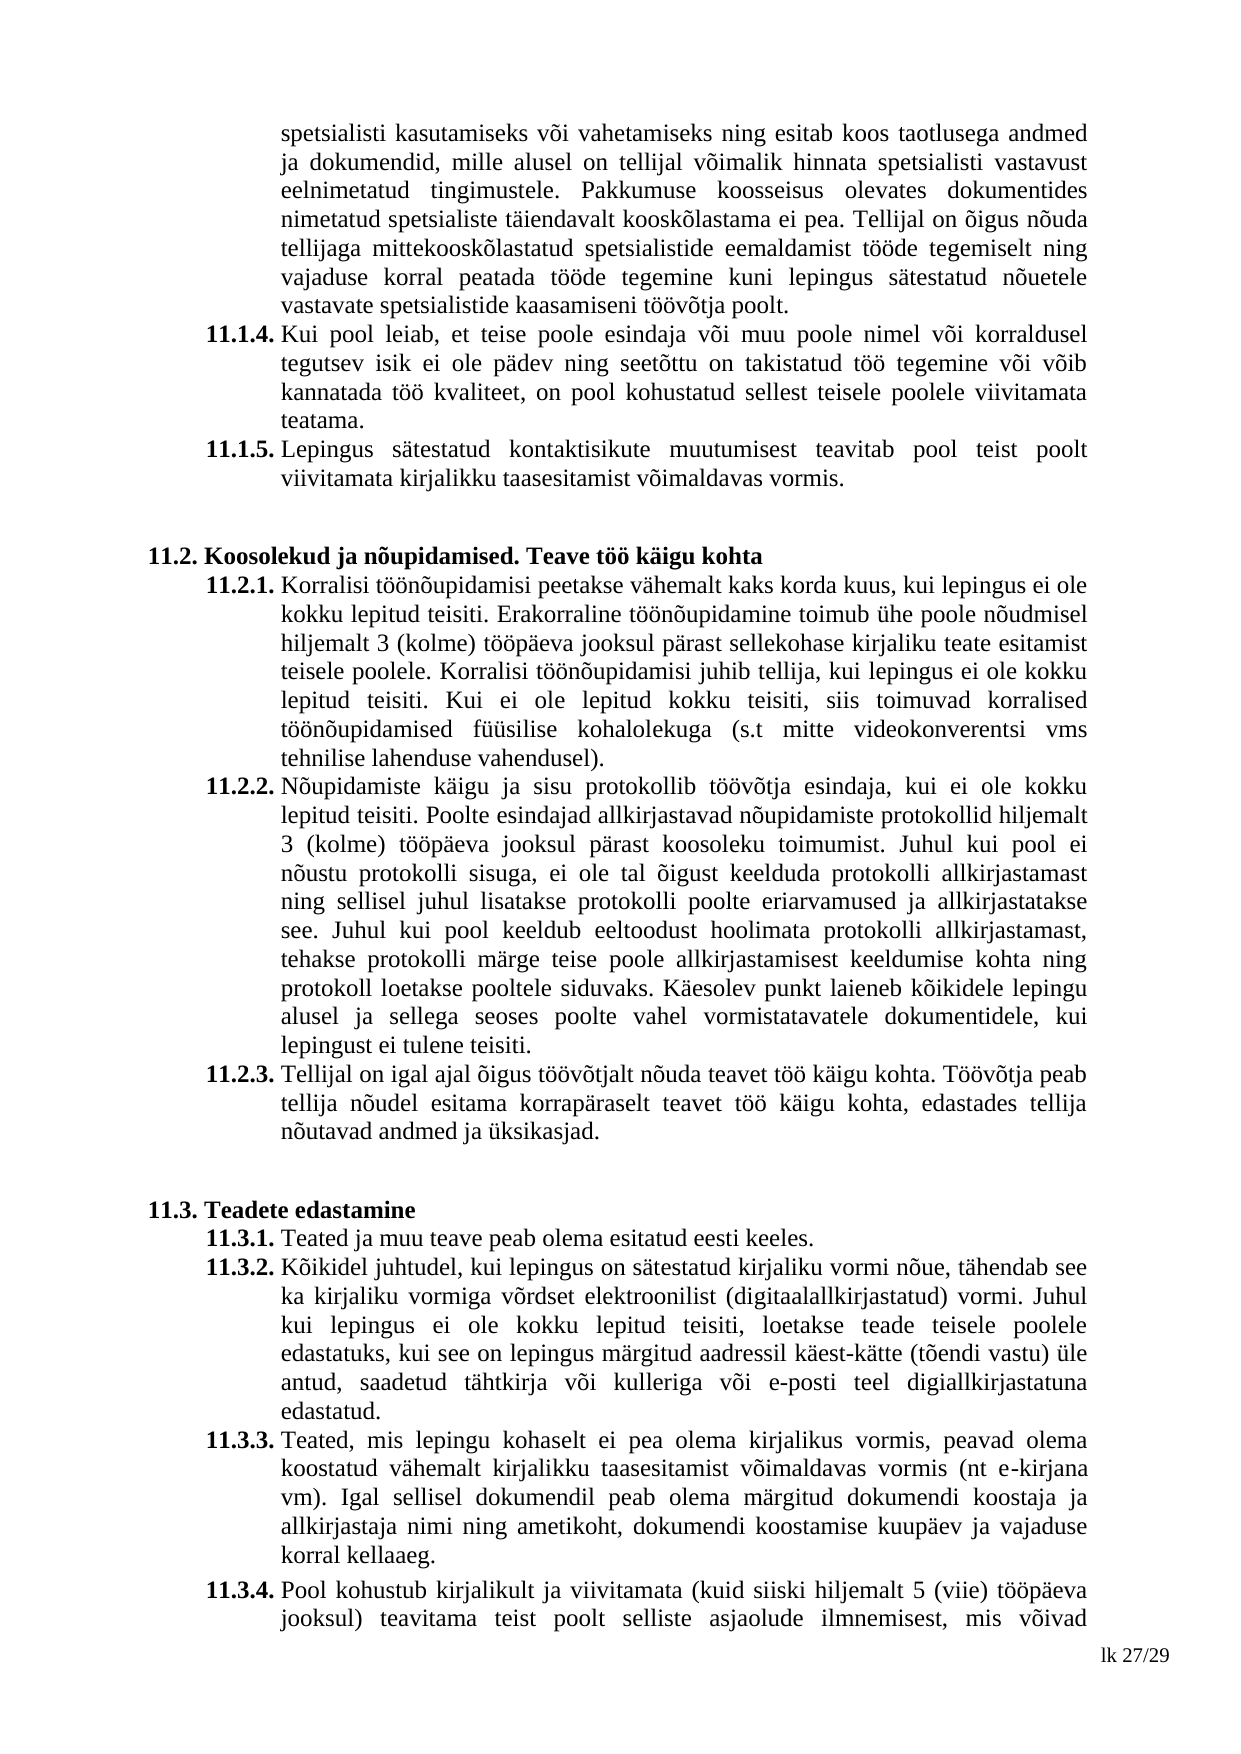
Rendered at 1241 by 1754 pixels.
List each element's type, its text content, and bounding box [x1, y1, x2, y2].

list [206, 118, 1088, 319]
list Tellijal on igal ajal õigus töövõtjalt nõuda teavet töö käigu kohta. Töövõtja peab tellija nõudel esitama korrapäraselt teavet töö käigu kohta, edastades tellija nõutavad andmed ja üksikasjad. [206, 1059, 1088, 1145]
list Kui pool leiab, et teise poole esindaja või muu poole nimel või korraldusel tegutsev isik ei ole pädev ning seetõttu on takistatud töö tegemine või võib kannatada töö kvaliteet, on pool kohustatud sellest teisele poolele viivitamata teatama. [206, 319, 1088, 434]
list Teated ja muu teave peab olema esitatud eesti keeles. [206, 1223, 1088, 1252]
list Lepingus sätestatud kontaktisikute muutumisest teavitab pool teist poolt viivitamata kirjalikku taasesitamist võimaldavas vormis. [206, 434, 1088, 492]
list Korralisi töönõupidamisi peetakse vähemalt kaks korda kuus, kui lepingus ei ole kokku lepitud teisiti. Erakorraline töönõupidamine toimub ühe poole nõudmisel hiljemalt 3 (kolme) tööpäeva jooksul pärast sellekohase kirjaliku teate esitamist teisele poolele. Korralisi töönõupidamisi juhib tellija, kui lepingus ei ole kokku lepitud teisiti. Kui ei ole lepitud kokku teisiti, siis toimuvad korralised töönõupidamised füüsilise kohalolekuga (s.t mitte videokonverentsi vms tehnilise lahenduse vahendusel). [206, 570, 1088, 771]
list Kõikidel juhtudel, kui lepingus on sätestatud kirjaliku vormi nõue, tähendab see ka kirjaliku vormiga võrdset elektroonilist (digitaalallkirjastatud) vormi. Juhul kui lepingus ei ole kokku lepitud teisiti, loetakse teade teisele poolele edastatuks, kui see on lepingus märgitud aadressil käest-kätte (tõendi vastu) üle antud, saadetud tähtkirja või kulleriga või e-posti teel digiallkirjastatuna edastatud. [206, 1252, 1088, 1425]
text 11.3. Teadete edastamine [148, 1195, 1092, 1223]
text 11.2. Koosolekud ja nõupidamised. Teave töö käigu kohta [148, 541, 1092, 570]
list Nõupidamiste käigu ja sisu protokollib töövõtja esindaja, kui ei ole kokku lepitud teisiti. Poolte esindajad allkirjastavad nõupidamiste protokollid hiljemalt 3 (kolme) tööpäeva jooksul pärast koosoleku toimumist. Juhul kui pool ei nõustu protokolli sisuga, ei ole tal õigust keelduda protokolli allkirjastamast ning sellisel juhul lisatakse protokolli poolte eriarvamused ja allkirjastatakse see. Juhul kui pool keeldub eeltoodust hoolimata protokolli allkirjastamast, tehakse protokolli märge teise poole allkirjastamisest keeldumise kohta ning protokoll loetakse pooltele siduvaks. Käesolev punkt laieneb kõikidele lepingu alusel ja sellega seoses poolte vahel vormistatavatele dokumentidele, kui lepingust ei tulene teisiti. [206, 771, 1088, 1059]
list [206, 1575, 1088, 1632]
list Teated, mis lepingu kohaselt ei pea olema kirjalikus vormis, peavad olema koostatud vähemalt kirjalikku taasesitamist võimaldavas vormis (nt e-kirjana vm). Igal sellisel dokumendil peab olema märgitud dokumendi koostaja ja allkirjastaja nimi ning ametikoht, dokumendi koostamise kuupäev ja vajaduse korral kellaaeg. [206, 1425, 1088, 1568]
